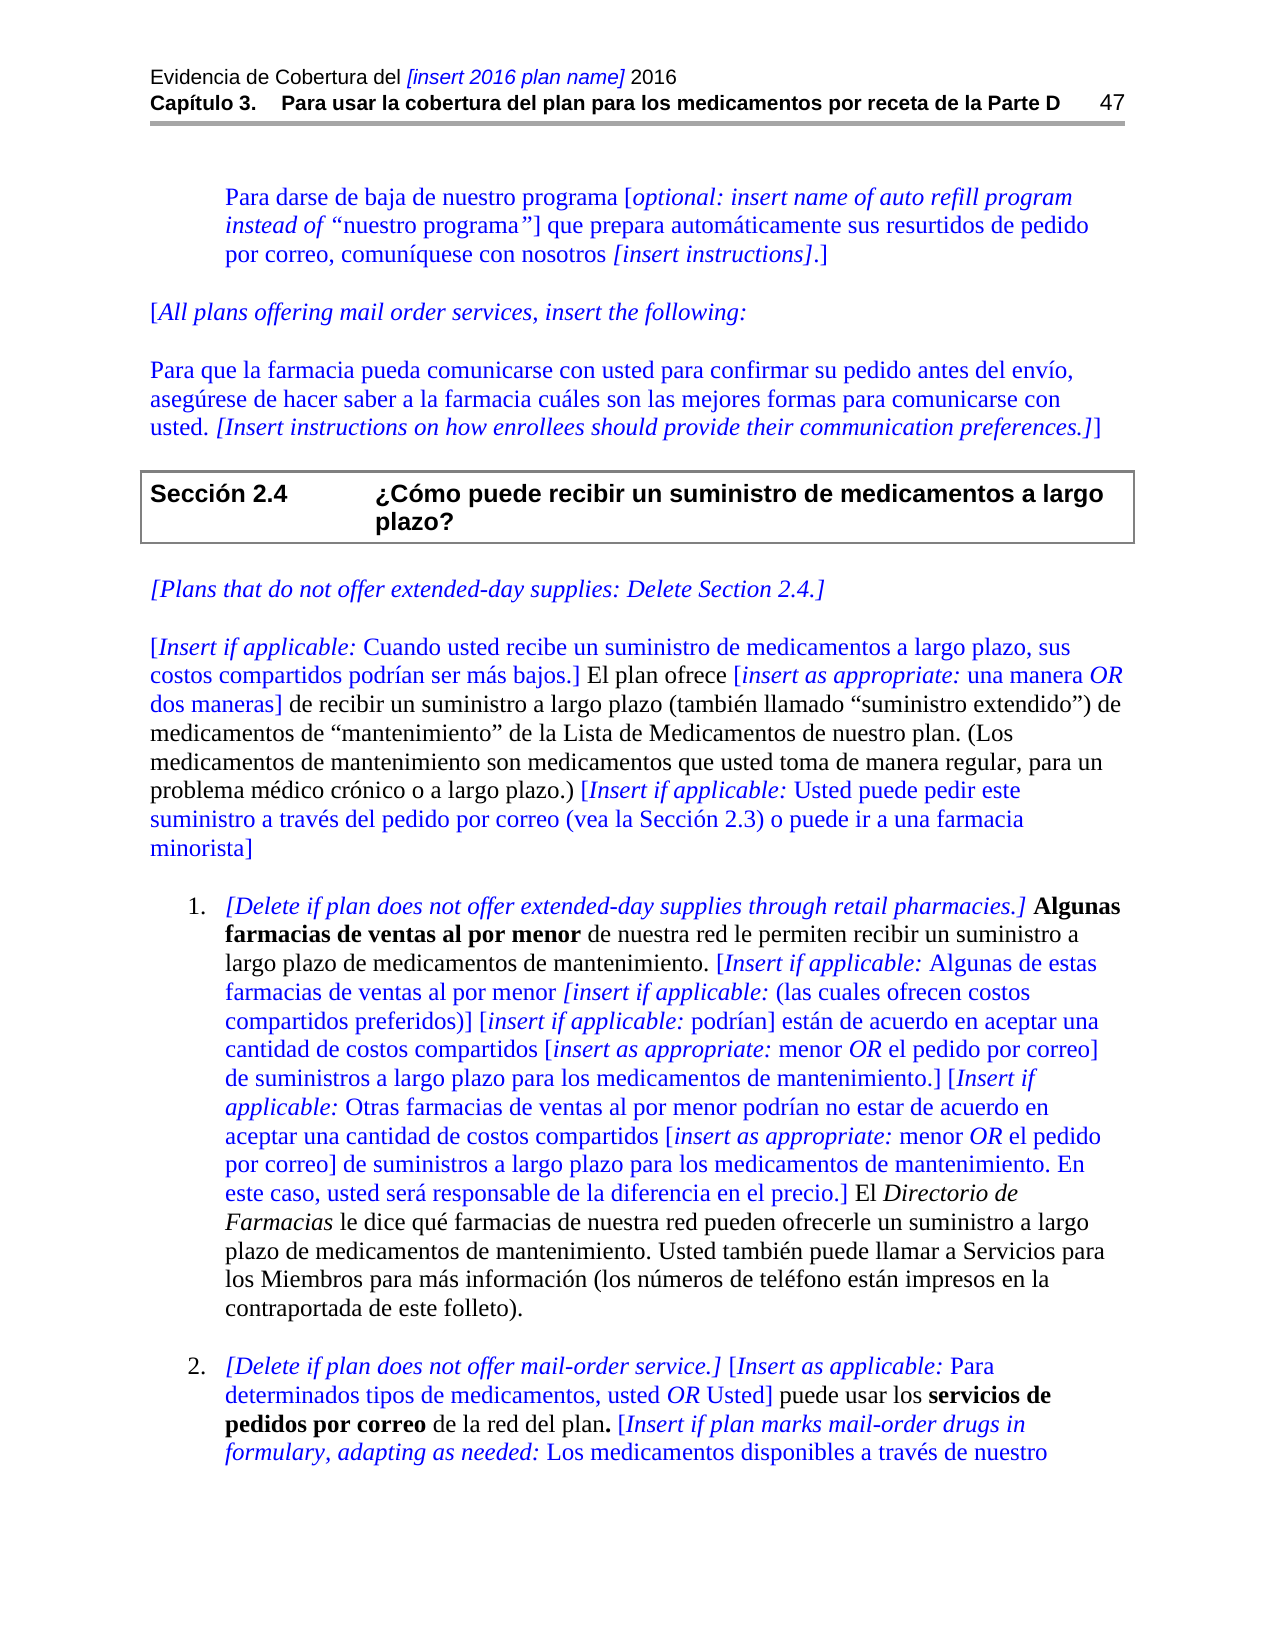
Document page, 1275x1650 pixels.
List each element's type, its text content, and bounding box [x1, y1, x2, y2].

text [All plans offering mail order services, insert the following: [150, 297, 1125, 326]
list [Delete if plan does not offer extended-day supplies through retail pharmacies.] Algunas farmacias de ventas al por menor de nuestra red le permiten recibir un suministro a largo plazo de medicamentos de mantenimiento. [Insert if applicable: Algunas de estas farmacias de ventas al por menor [insert if applicable: (las cuales ofrecen costos compartidos preferidos)] [insert if applicable: podrían] están de acuerdo en aceptar una cantidad de costos compartidos [insert as appropriate: menor OR el pedido por correo] de suministros a largo plazo para los medicamentos de mantenimiento.] [Insert if applicable: Otras farmacias de ventas al por menor podrían no estar de acuerdo en aceptar una cantidad de costos compartidos [insert as appropriate: menor OR el pedido por correo] de suministros a largo plazo para los medicamentos de mantenimiento. En este caso, usted será responsable de la diferencia en el precio.] El Directorio de Farmacias le dice qué farmacias de nuestra red pueden ofrecerle un suministro a largo plazo de medicamentos de mantenimiento. Usted también puede llamar a Servicios para los Miembros para más información (los números de teléfono están impresos en la contraportada de este folleto). [187, 891, 1125, 1322]
text [Insert if applicable: Cuando usted recibe un suministro de medicamentos a largo plazo, sus costos compartidos podrían ser más bajos.] El plan ofrece [insert as appropriate: una manera OR dos maneras] de recibir un suministro a largo plazo (también llamado “suministro extendido”) de medicamentos de “mantenimiento” de la Lista de Medicamentos de nuestro plan. (Los medicamentos de mantenimiento son medicamentos que usted toma de manera regular, para un problema médico crónico o a largo plazo.) [Insert if applicable: Usted puede pedir este suministro a través del pedido por correo (vea la Sección 2.3) o puede ir a una farmacia minorista] [150, 632, 1125, 862]
text Para darse de baja de nuestro programa [optional: insert name of auto refill program instead of “nuestro programa”] que prepara automáticamente sus resurtidos de pedido por correo, comuníquese con nosotros [insert instructions].] [225, 182, 1125, 268]
subtitle Sección 2.4 ¿Cómo puede recibir un suministro de medicamentos a largo plazo? [142, 473, 1133, 542]
text [Plans that do not offer extended-day supplies: Delete Section 2.4.] [150, 574, 1125, 602]
text Para que la farmacia pueda comunicarse con usted para confirmar su pedido antes del envío, asegúrese de hacer saber a la farmacia cuáles son las mejores formas para comunicarse con usted. [Insert instructions on how enrollees should provide their communication preferences.]] [150, 355, 1125, 441]
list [187, 1351, 1125, 1466]
